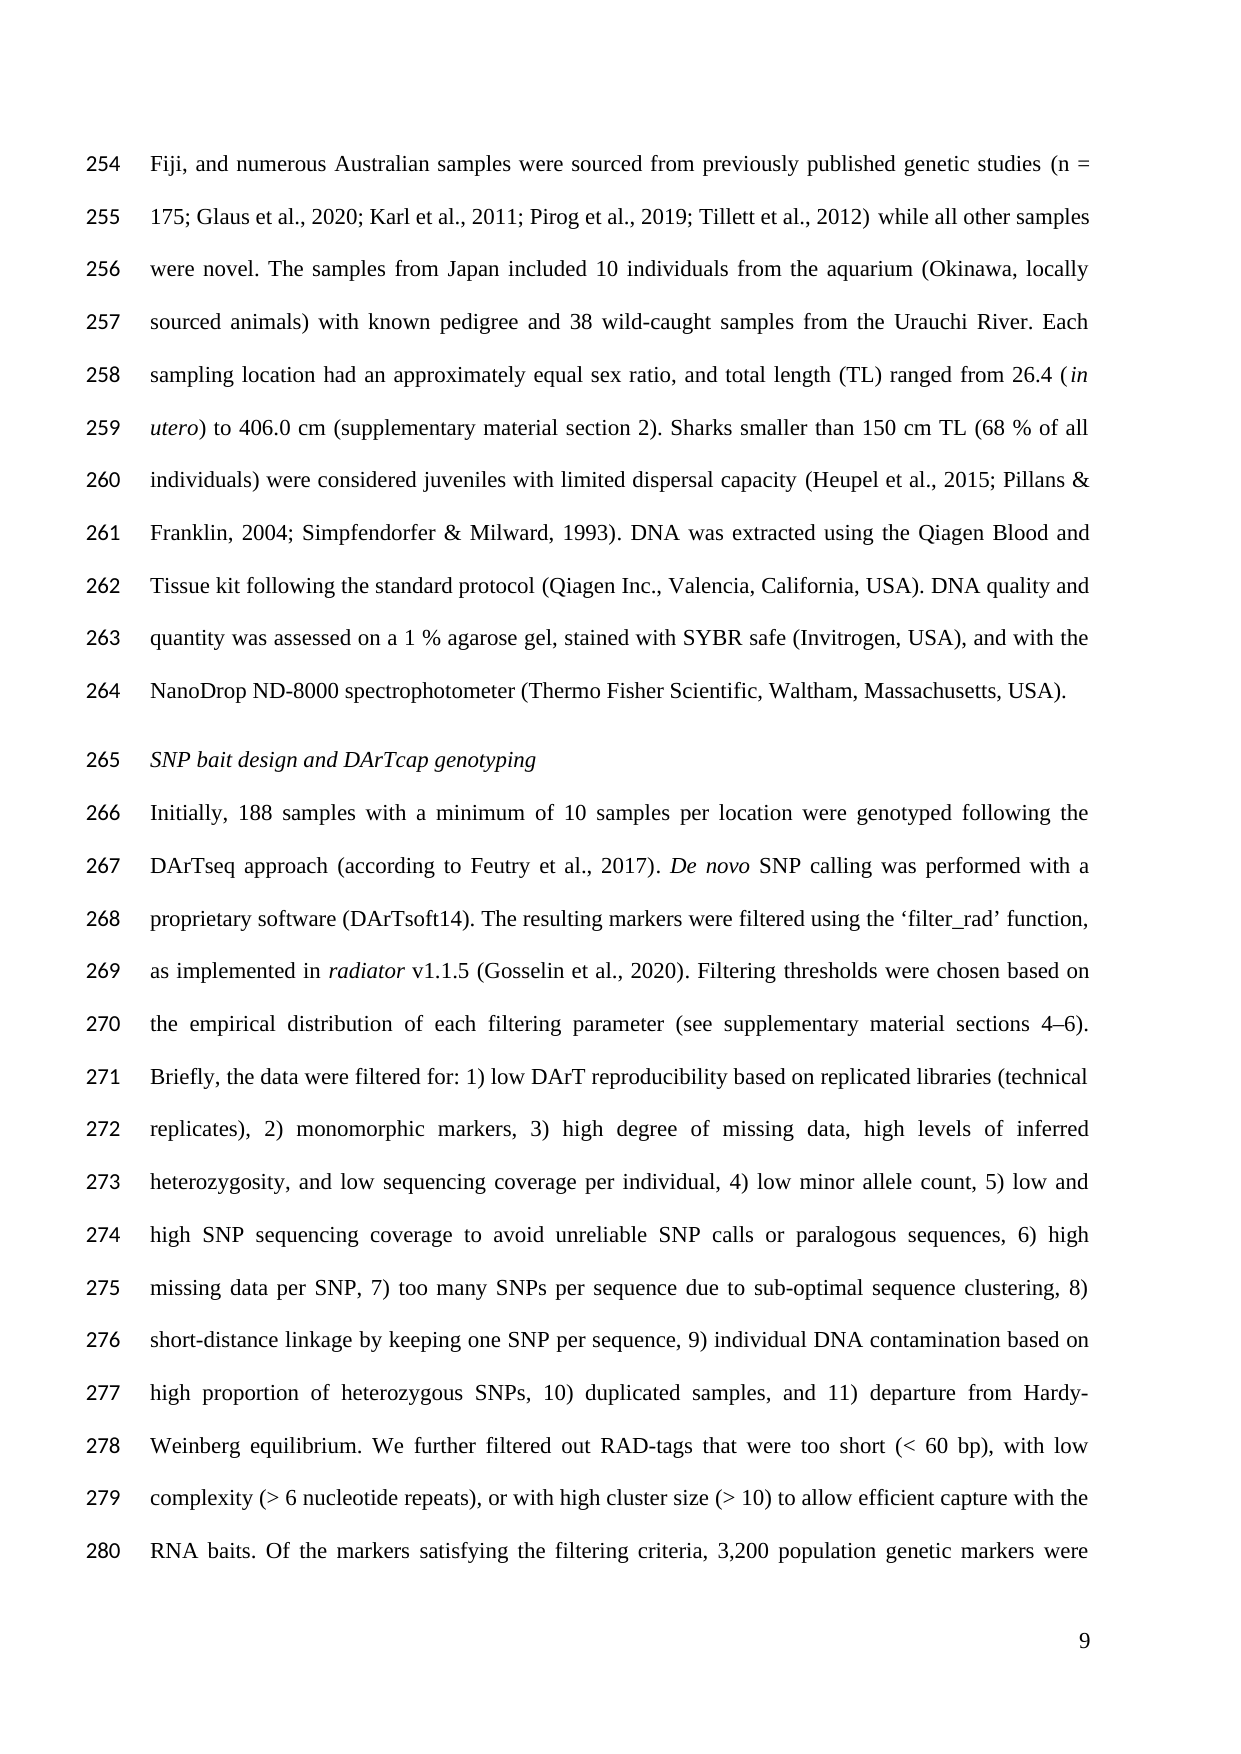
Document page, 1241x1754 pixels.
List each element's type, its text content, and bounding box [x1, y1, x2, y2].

subtitle SNP bait design and DArTcap genotyping [150, 746, 1090, 773]
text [150, 150, 1090, 703]
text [150, 799, 1090, 1563]
